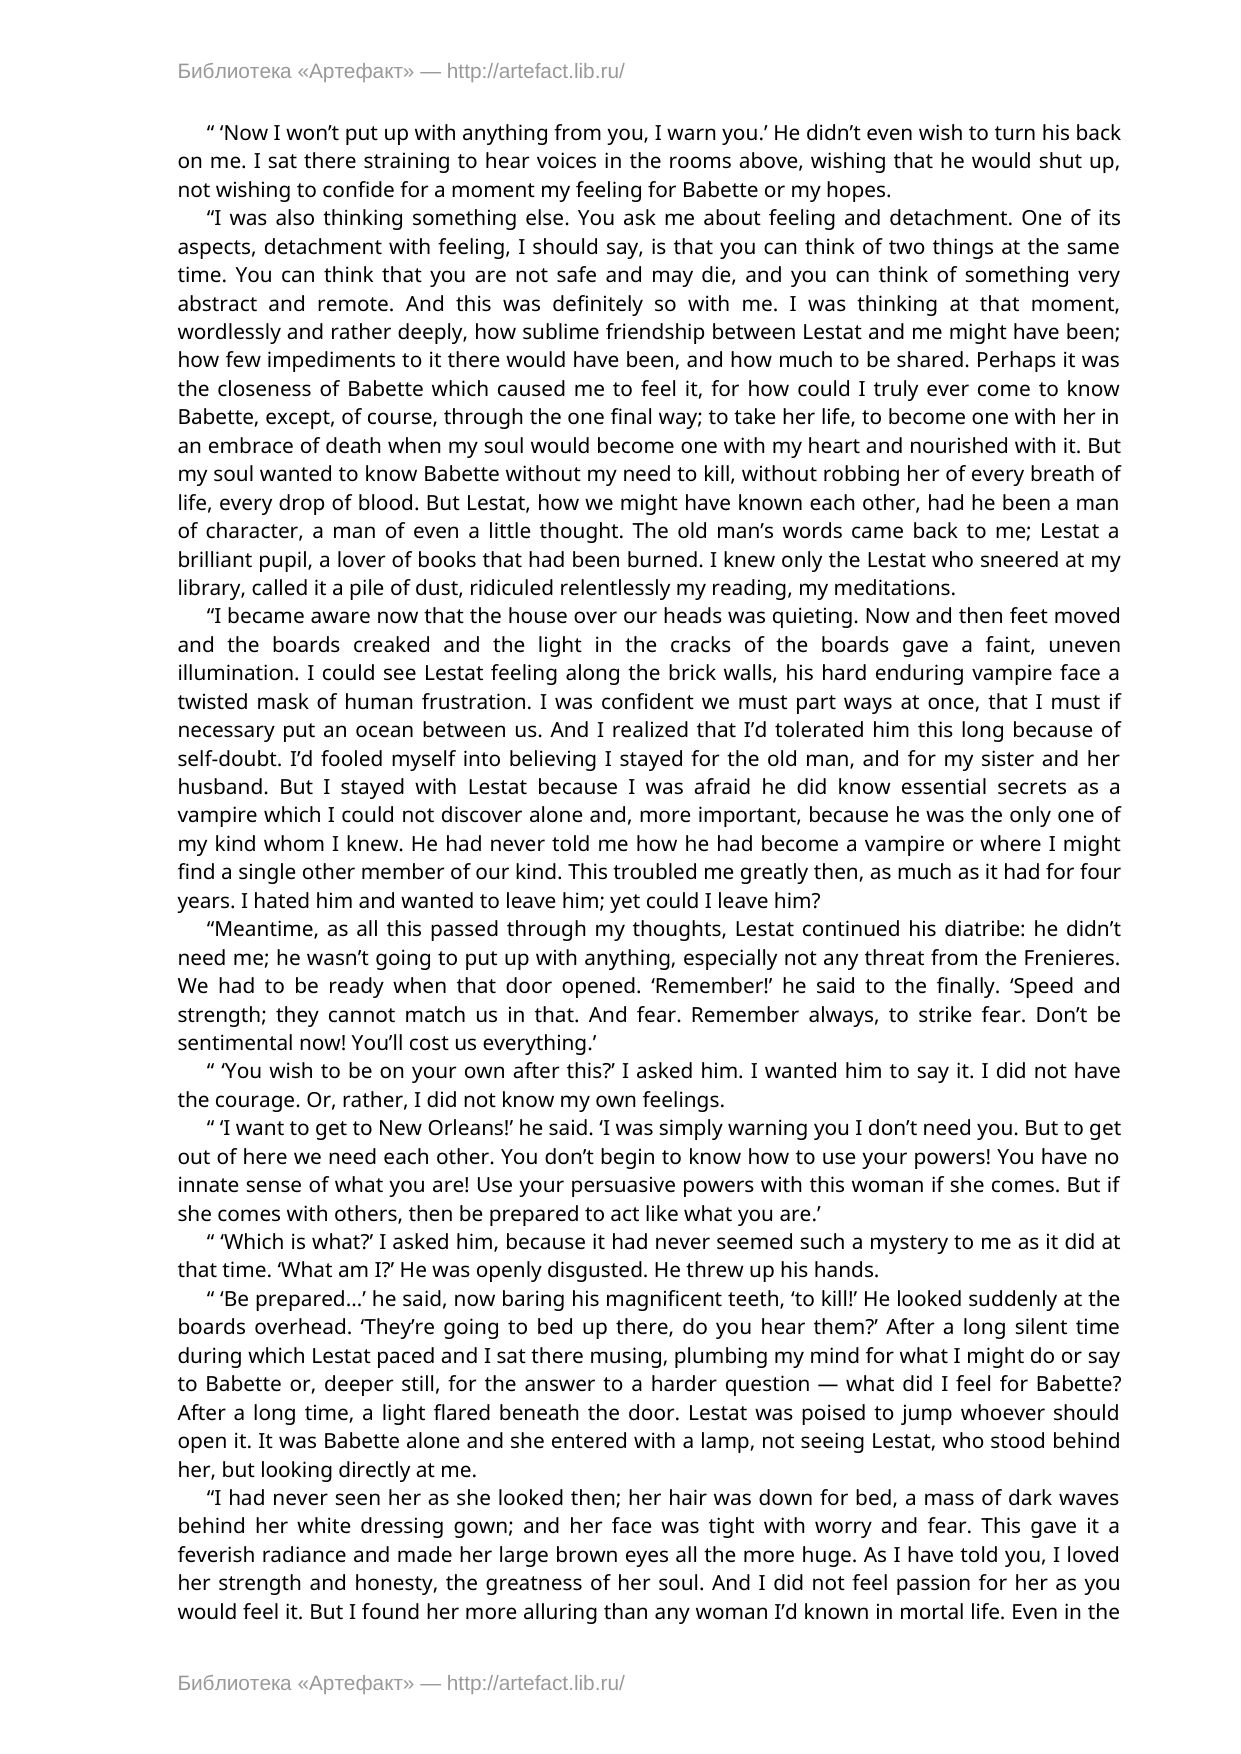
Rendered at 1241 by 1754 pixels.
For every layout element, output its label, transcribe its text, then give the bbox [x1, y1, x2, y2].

text “I became aware now that the house over our heads was quieting. Now and then feet moved and the boards creaked and the light in the cracks of the boards gave a faint, uneven illumination. I could see Lestat feeling along the brick walls, his hard enduring vampire face a twisted mask of human frustration. I was confident we must part ways at once, that I must if necessary put an ocean between us. And I realized that I’d tolerated him this long because of self-doubt. I’d fooled myself into believing I stayed for the old man, and for my sister and her husband. But I stayed with Lestat because I was afraid he did know essential secrets as a vampire which I could not discover alone and, more important, because he was the only one of my kind whom I knew. He had never told me how he had become a vampire or where I might find a single other member of our kind. This troubled me greatly then, as much as it had for four years. I hated him and wanted to leave him; yet could I leave him? [177, 602, 1122, 914]
text “ ‘Now I won’t put up with anything from you, I warn you.’ He didn’t even wish to turn his back on me. I sat there straining to hear voices in the rooms above, wishing that he would shut up, not wishing to confide for a moment my feeling for Babette or my hopes. [177, 118, 1122, 203]
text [177, 1483, 1122, 1625]
text “ ‘I want to get to New Orleans!’ he said. ‘I was simply warning you I don’t need you. But to get out of here we need each other. You don’t begin to know how to use your powers! You have no innate sense of what you are! Use your persuasive powers with this woman if she comes. But if she comes with others, then be prepared to act like what you are.’ [177, 1113, 1122, 1227]
text “ ‘Be prepared…’ he said, now baring his magnificent teeth, ‘to kill!’ He looked suddenly at the boards overhead. ‘They’re going to bed up there, do you hear them?’ After a long silent time during which Lestat paced and I sat there musing, plumbing my mind for what I might do or say to Babette or, deeper still, for the answer to a harder question — what did I feel for Babette? After a long time, a light flared beneath the door. Lestat was poised to jump whoever should open it. It was Babette alone and she entered with a lamp, not seeing Lestat, who stood behind her, but looking directly at me. [177, 1284, 1122, 1483]
text “Meantime, as all this passed through my thoughts, Lestat continued his diatribe: he didn’t need me; he wasn’t going to put up with anything, especially not any threat from the Frenieres. We had to be ready when that door opened. ‘Remember!’ he said to the finally. ‘Speed and strength; they cannot match us in that. And fear. Remember always, to strike fear. Don’t be sentimental now! You’ll cost us everything.’ [177, 914, 1122, 1057]
text “ ‘You wish to be on your own after this?’ I asked him. I wanted him to say it. I did not have the courage. Or, rather, I did not know my own feelings. [177, 1057, 1122, 1113]
text “I was also thinking something else. You ask me about feeling and detachment. One of its aspects, detachment with feeling, I should say, is that you can think of two things at the same time. You can think that you are not safe and may die, and you can think of something very abstract and remote. And this was definitely so with me. I was thinking at that moment, wordlessly and rather deeply, how sublime friendship between Lestat and me might have been; how few impediments to it there would have been, and how much to be shared. Perhaps it was the closeness of Babette which caused me to feel it, for how could I truly ever come to know Babette, except, of course, through the one final way; to take her life, to become one with her in an embrace of death when my soul would become one with my heart and nourished with it. But my soul wanted to know Babette without my need to kill, without robbing her of every breath of life, every drop of blood. But Lestat, how we might have known each other, had he been a man of character, a man of even a little thought. The old man’s words came back to me; Lestat a brilliant pupil, a lover of books that had been burned. I knew only the Lestat who sneered at my library, called it a pile of dust, ridiculed relentlessly my reading, my meditations. [177, 203, 1122, 602]
text “ ‘Which is what?’ I asked him, because it had never seemed such a mystery to me as it did at that time. ‘What am I?’ He was openly disgusted. He threw up his hands. [177, 1227, 1122, 1284]
